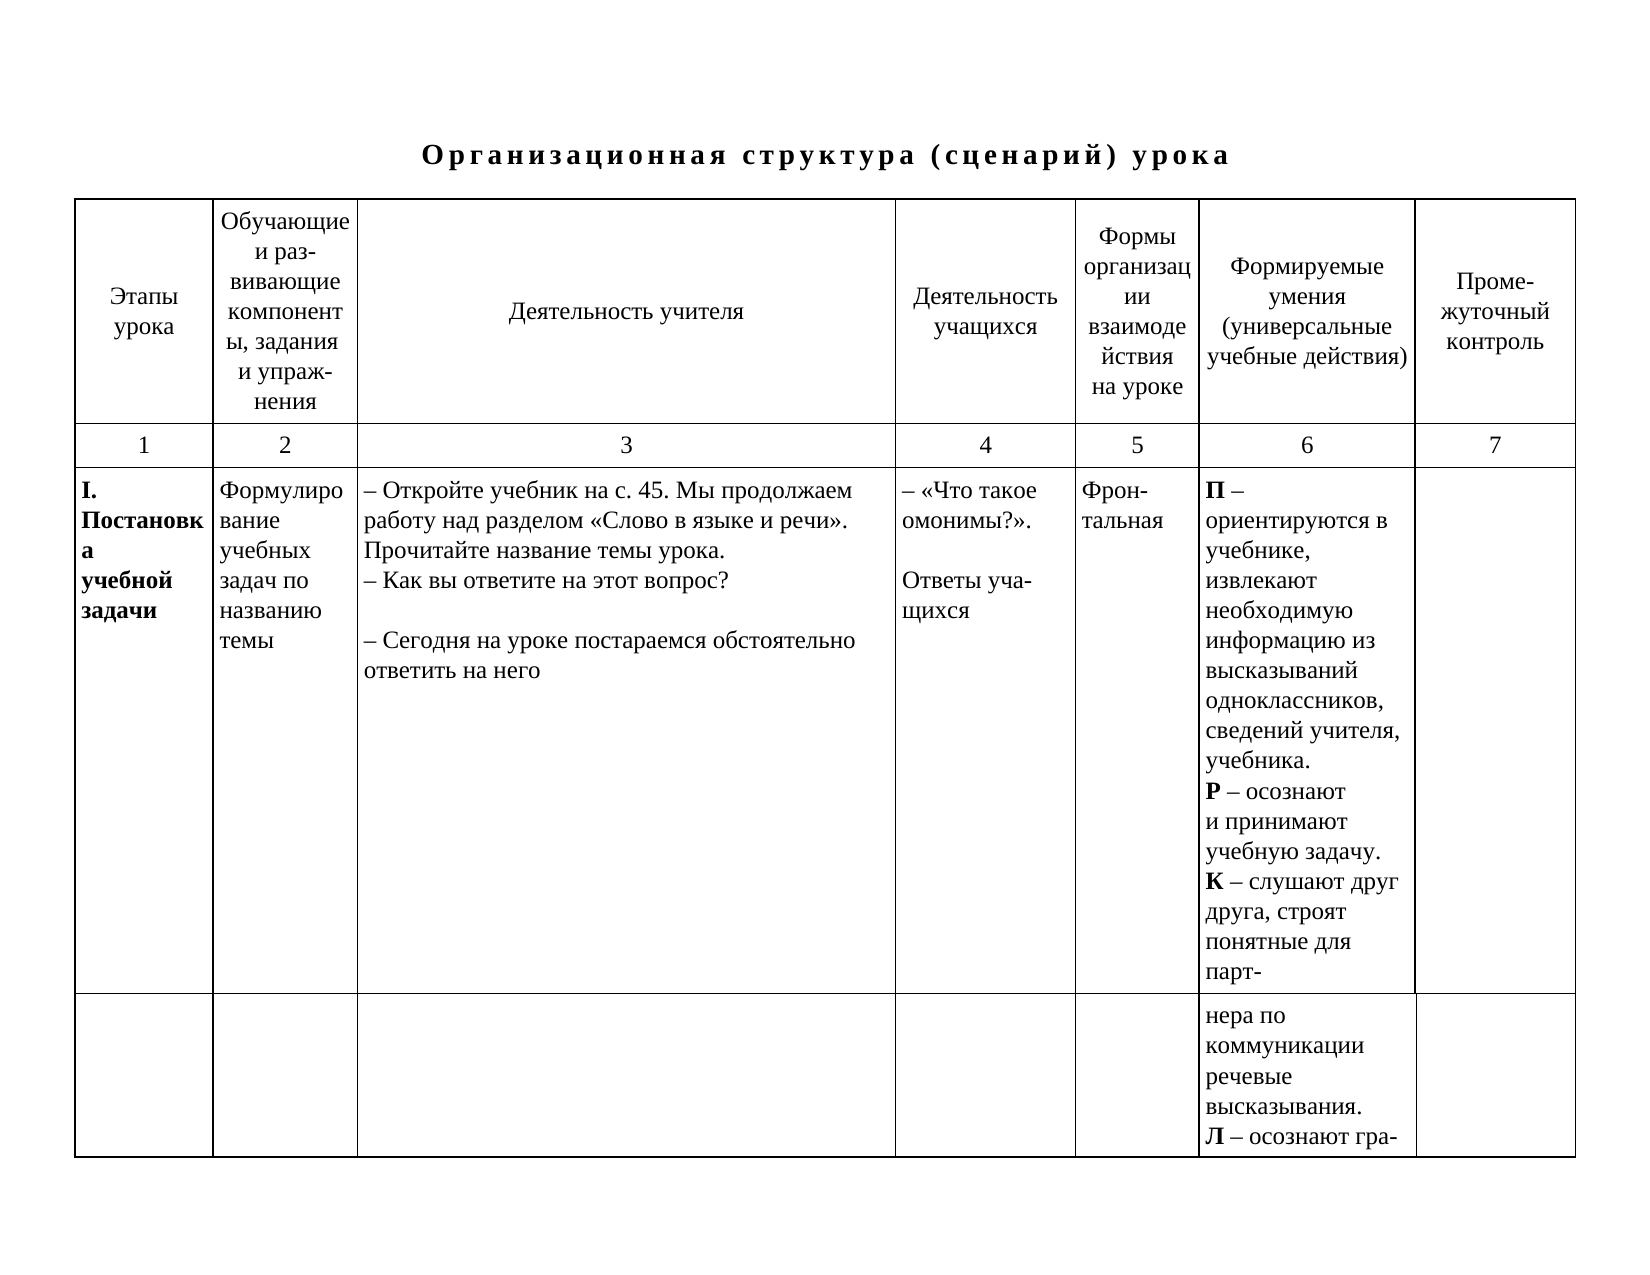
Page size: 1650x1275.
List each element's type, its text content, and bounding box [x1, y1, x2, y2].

table_cell 7 [1416, 424, 1575, 467]
table_cell 3 [358, 424, 895, 467]
table_cell – Откройте учебник на с. 45. Мы продолжаем работу над разделом «Слово в языке и речи». Прочитайте название темы урока. – Как вы ответите на этот вопрос? – Сегодня на уроке постараемся обстоятельно ответить на него [358, 468, 895, 993]
table_cell 4 [896, 424, 1075, 467]
table_header Проме- жуточный контроль [1416, 200, 1575, 423]
table_cell I. Постановка учебной задачи [76, 468, 212, 993]
table_cell [1416, 468, 1575, 993]
table_header Деятельность учащихся [896, 200, 1075, 423]
table_cell [896, 994, 1075, 1156]
table_header Деятельность учителя [358, 200, 895, 423]
table_cell 1 [76, 424, 212, 467]
table_cell П – ориентируются в учебнике, извлекают необходимую информацию из высказываний одноклассников, сведений учителя, учебника. Р – осознают и принимают учебную задачу. К – слушают друг друга, строят понятные для парт- [1200, 468, 1414, 993]
table_header Формируемые умения (универсальные учебные действия) [1200, 200, 1414, 423]
table_cell Фрон-тальная [1076, 468, 1198, 993]
table_header Этапы урока [76, 200, 212, 423]
table_cell [76, 994, 212, 1156]
table_cell 2 [214, 424, 357, 467]
table_cell 5 [1076, 424, 1198, 467]
table_cell [1417, 994, 1575, 1156]
table_cell [358, 994, 895, 1156]
table_cell [1076, 994, 1198, 1156]
text организационная структура (сценарий) урока [118, 137, 1532, 171]
table_cell [214, 994, 357, 1156]
table_header Формы организации взаимодействия на уроке [1076, 200, 1198, 423]
table_cell 6 [1200, 424, 1414, 467]
table_cell – «Что такое омонимы?». Ответы уча-щихся [896, 468, 1075, 993]
table_header Обучающие и раз-вивающие компоненты, задания и упраж- нения [214, 200, 357, 423]
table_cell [1200, 994, 1416, 1156]
table_cell Формулирование учебных задач по названию темы [214, 468, 357, 993]
